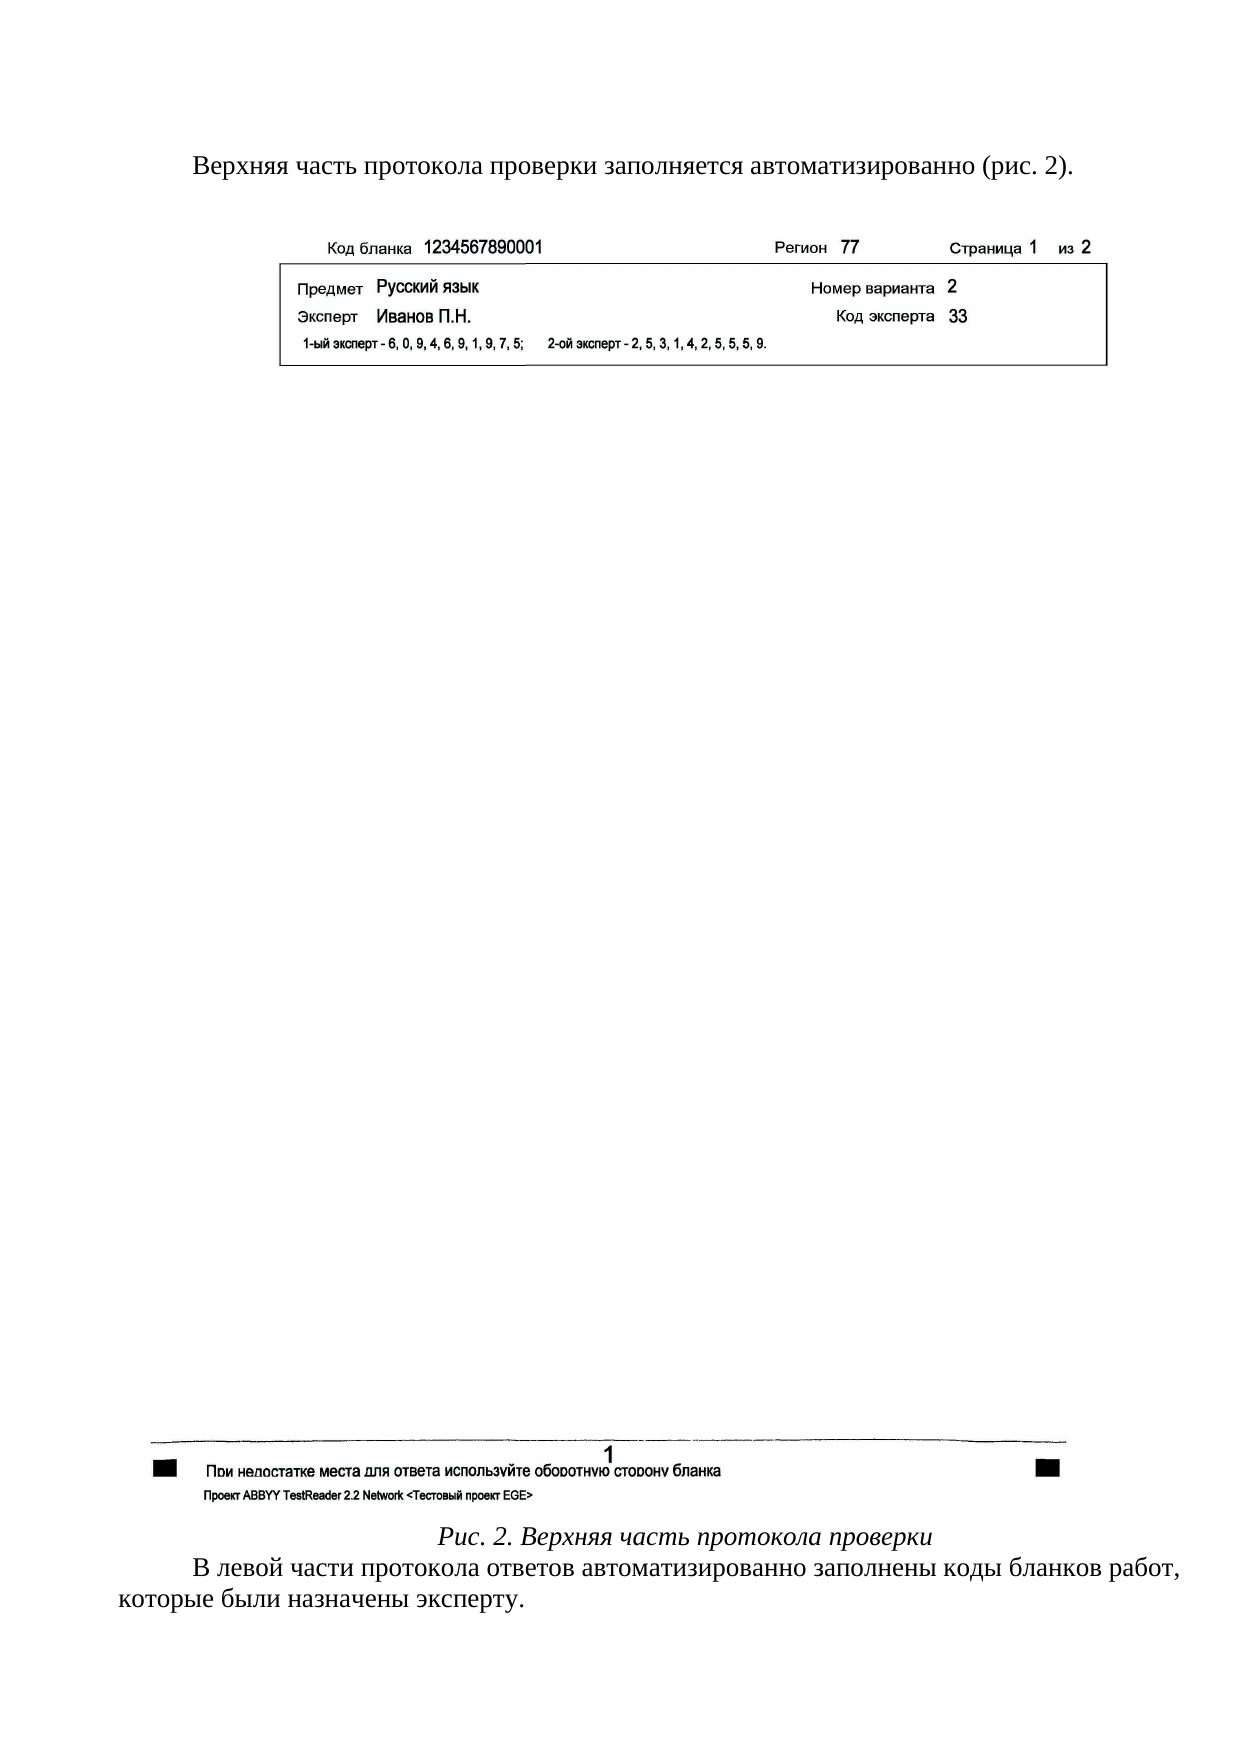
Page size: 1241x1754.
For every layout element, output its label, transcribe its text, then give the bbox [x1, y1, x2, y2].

text В левой части протокола ответов автоматизированно заполнены коды бланков работ, которые были назначены эксперту. [118, 1551, 1181, 1614]
text Рис. 2. Верхняя часть протокола проверки [118, 1520, 1181, 1551]
text Верхняя часть протокола проверки заполняется автоматизированно (рис. 2). [118, 149, 1181, 180]
picture [118, 208, 1128, 1521]
